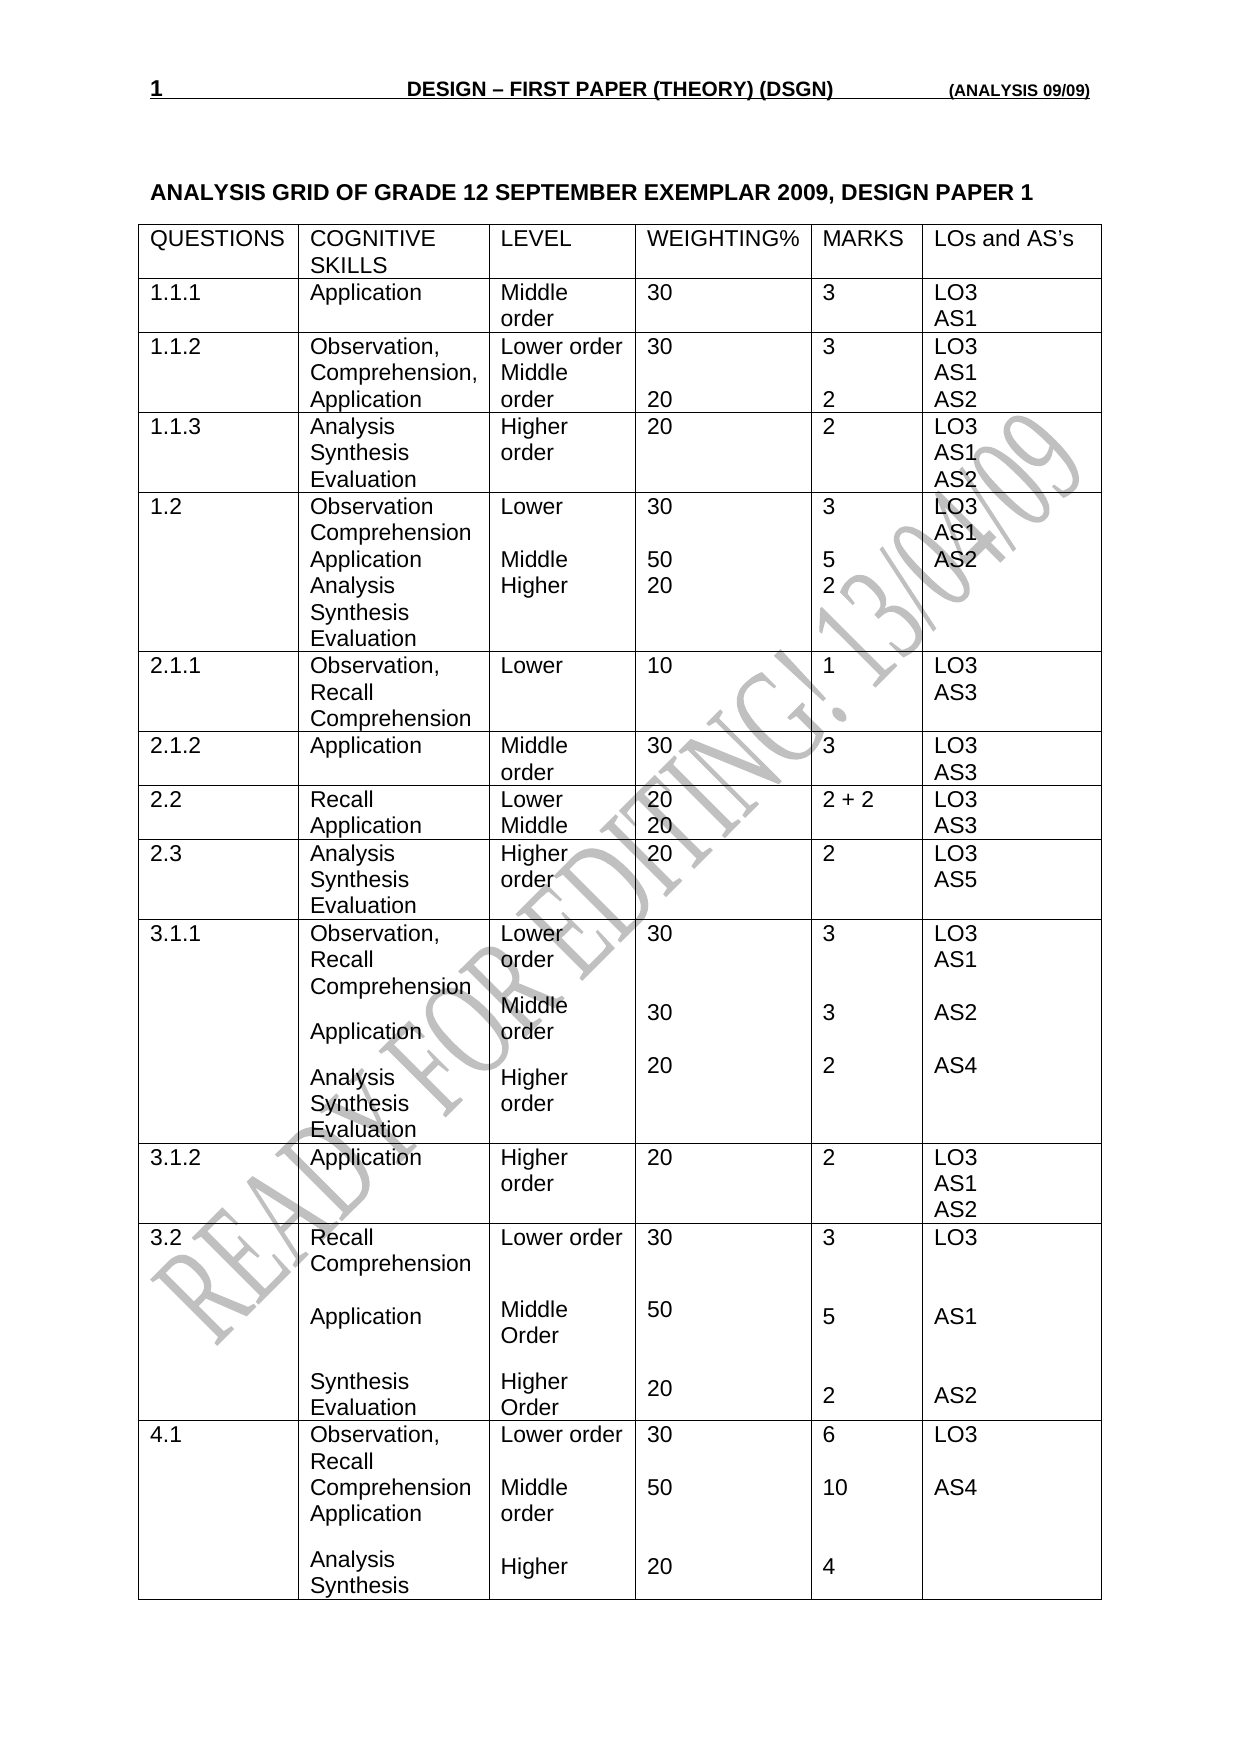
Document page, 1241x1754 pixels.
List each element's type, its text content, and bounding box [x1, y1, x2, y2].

table_cell LO3 AS1 AS2 [923, 1144, 1101, 1223]
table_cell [299, 1421, 489, 1599]
table_cell Application [299, 279, 489, 332]
table_cell 30 [636, 732, 811, 785]
table_cell Lower order Middle order [490, 333, 635, 412]
table_cell LO3 AS3 [923, 786, 1101, 839]
table_cell 3 3 2 [812, 920, 922, 1143]
table_cell 1 [812, 652, 922, 731]
table_cell 1.1.3 [139, 413, 298, 492]
table_cell LO3 AS1 AS2 [923, 1224, 1101, 1420]
table_cell 2 + 2 [812, 786, 922, 839]
table_cell Recall Comprehension Application Synthesis Evaluation [299, 1224, 489, 1420]
table_cell 3 [812, 732, 922, 785]
table_cell Middle order [490, 279, 635, 332]
table_cell LO3 AS1 [923, 279, 1101, 332]
table_cell Application [299, 732, 489, 785]
table_header LOs and AS’s [923, 225, 1101, 278]
table_cell 3 2 [812, 333, 922, 412]
table_cell Analysis Synthesis Evaluation [299, 413, 489, 492]
table_cell LO3 AS3 [923, 732, 1101, 785]
table_cell LO3 AS1 AS2 [923, 493, 1101, 651]
table_cell Observation Comprehension Application Analysis Synthesis Evaluation [299, 493, 489, 651]
table_cell Observation, Recall Comprehension [299, 652, 489, 731]
table_cell 2.3 [139, 840, 298, 919]
table_cell Higher order [490, 413, 635, 492]
table_cell 30 50 20 [636, 1421, 811, 1599]
table_cell 30 50 20 [636, 1224, 811, 1420]
table_cell 3.1.1 [139, 920, 298, 1143]
table_cell 20 [636, 413, 811, 492]
table_cell 3.1.2 [139, 1144, 298, 1223]
table_cell Observation, Comprehension, Application [299, 333, 489, 412]
table_cell LO3 AS1 AS2 [923, 413, 1101, 492]
table_cell Lower Middle Higher [490, 493, 635, 651]
table_cell 2 [812, 840, 922, 919]
table_cell 20 20 [636, 786, 811, 839]
table_cell 3 [812, 279, 922, 332]
table_cell Middle order [490, 732, 635, 785]
table_header QUESTIONS [139, 225, 298, 278]
table_cell LO3 AS1 AS2 [923, 333, 1101, 412]
table_cell 6 10 4 [812, 1421, 922, 1599]
text ANALYSIS GRID OF GRADE 12 SEPTEMBER EXEMPLAR 2009, DESIGN PAPER 1 [150, 179, 1090, 205]
table_header WEIGHTING% [636, 225, 811, 278]
table_cell 1.1.1 [139, 279, 298, 332]
table_cell 1.1.2 [139, 333, 298, 412]
table_cell 1.2 [139, 493, 298, 651]
table_cell 2 [812, 413, 922, 492]
table_cell Analysis Synthesis Evaluation [299, 840, 489, 919]
table_cell 30 20 [636, 333, 811, 412]
table_cell 2.1.1 [139, 652, 298, 731]
table_cell LO3 AS1 AS2 AS4 [923, 920, 1101, 1143]
table_cell 30 50 20 [636, 493, 811, 651]
table_cell 30 30 20 [636, 920, 811, 1143]
table_cell 3 5 2 [812, 1224, 922, 1420]
table_cell 20 [636, 840, 811, 919]
table_cell 2.2 [139, 786, 298, 839]
table_cell Higher order [490, 1144, 635, 1223]
table_cell Lower Middle [490, 786, 635, 839]
table_cell 2.1.2 [139, 732, 298, 785]
table_header MARKS [812, 225, 922, 278]
table_header LEVEL [490, 225, 635, 278]
table_cell 20 [636, 1144, 811, 1223]
table_cell Lower [490, 652, 635, 731]
table_cell LO3 AS5 [923, 840, 1101, 919]
table_cell Observation, Recall Comprehension Application Analysis Synthesis Evaluation [299, 920, 489, 1143]
table_cell 4.1 [139, 1421, 298, 1599]
table_header COGNITIVE SKILLS [299, 225, 489, 278]
table_cell Lower order Middle order Higher order [490, 920, 635, 1143]
table_cell 10 [636, 652, 811, 731]
table_cell Higher order [490, 840, 635, 919]
table_cell 3.2 [139, 1224, 298, 1420]
table_cell 3 5 2 [812, 493, 922, 651]
table_cell LO3 AS3 [923, 652, 1101, 731]
table_cell Lower order Middle Order Higher Order [490, 1224, 635, 1420]
table_cell LO3 AS4 [923, 1421, 1101, 1599]
table_cell 2 [812, 1144, 922, 1223]
table_cell Application [299, 1144, 489, 1223]
table_cell Recall Application [299, 786, 489, 839]
table_cell 30 [636, 279, 811, 332]
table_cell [490, 1421, 635, 1599]
